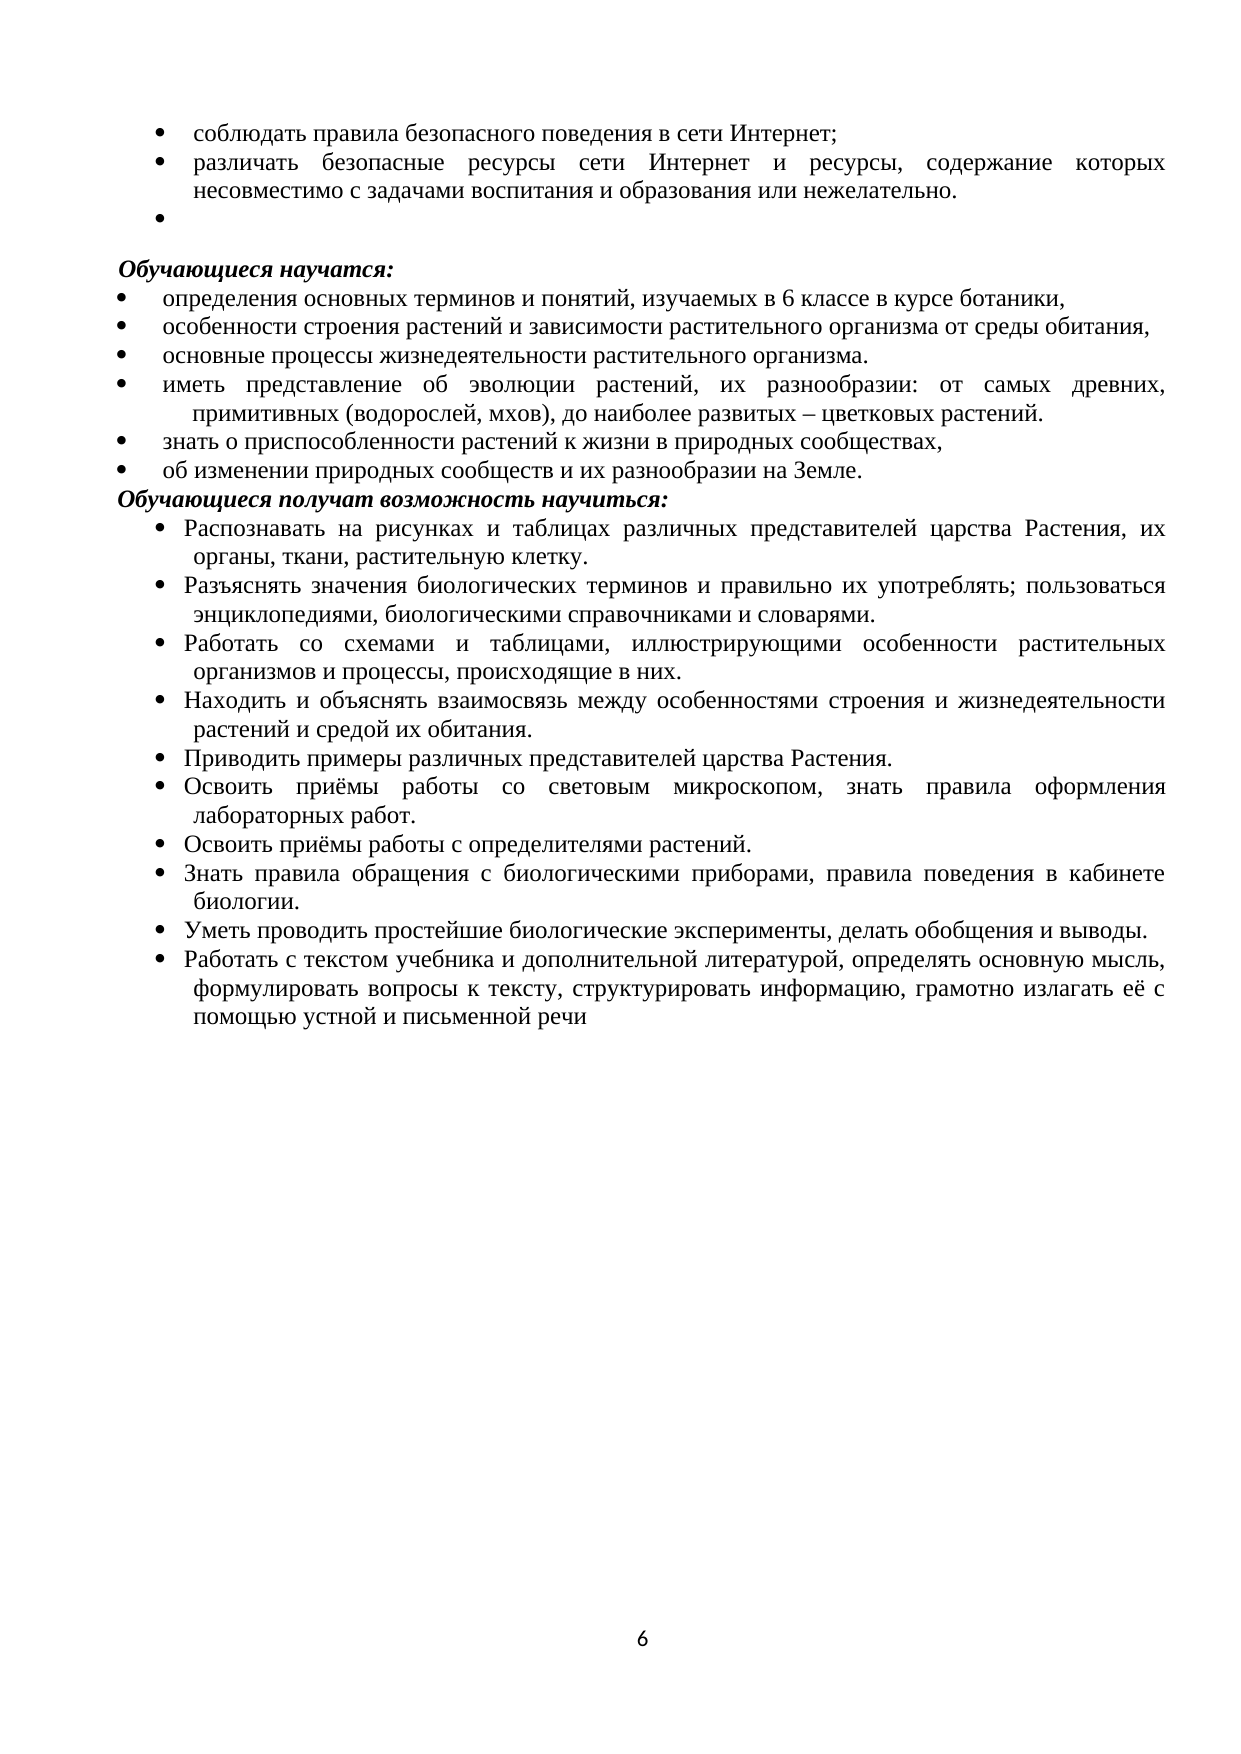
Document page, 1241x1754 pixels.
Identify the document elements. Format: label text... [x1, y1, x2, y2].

list Знать правила обращения с биологическими приборами, правила поведения в кабинете биологии. [156, 858, 1167, 915]
list Распознавать на рисунках и таблицах различных представителей царства Растения, их органы, ткани, растительную клетку. [156, 513, 1167, 570]
list Освоить приёмы работы с определителями растений. [156, 829, 1167, 858]
text Обучающиеся научатся: [118, 254, 1167, 283]
list соблюдать правила безопасного поведения в сети Интернет; [156, 118, 1167, 147]
list особенности строения растений и зависимости растительного организма от среды обитания, [117, 311, 1167, 340]
list иметь представление об эволюции растений, их разнообразии: от самых древних, примитивных (водорослей, мхов), до наиболее развитых – цветковых растений. [117, 369, 1167, 426]
list различать безопасные ресурсы сети Интернет и ресурсы, содержание которых несовместимо с задачами воспитания и образования или нежелательно. [156, 147, 1167, 204]
list основные процессы жизнедеятельности растительного организма. [117, 340, 1167, 369]
list об изменении природных сообществ и их разнообразии на Земле. [117, 455, 1167, 484]
list Работать со схемами и таблицами, иллюстрирующими особенности растительных организмов и процессы, происходящие в них. [156, 628, 1167, 685]
list Работать с текстом учебника и дополнительной литературой, определять основную мысль, формулировать вопросы к тексту, структурировать информацию, грамотно излагать её с помощью устной и письменной речи [156, 944, 1167, 1030]
list определения основных терминов и понятий, изучаемых в 6 классе в курсе ботаники, [117, 283, 1167, 311]
list Уметь проводить простейшие биологические эксперименты, делать обобщения и выводы. [156, 915, 1167, 944]
text Обучающиеся получат возможность научиться: [117, 484, 1167, 513]
list Разъяснять значения биологических терминов и правильно их употреблять; пользоваться энциклопедиями, биологическими справочниками и словарями. [156, 570, 1167, 628]
list Приводить примеры различных представителей царства Растения. [156, 743, 1167, 771]
list Находить и объяснять взаимосвязь между особенностями строения и жизнедеятельности растений и средой их обитания. [156, 685, 1167, 743]
list Освоить приёмы работы со световым микроскопом, знать правила оформления лабораторных работ. [156, 771, 1167, 829]
list знать о приспособленности растений к жизни в природных сообществах, [117, 426, 1167, 455]
